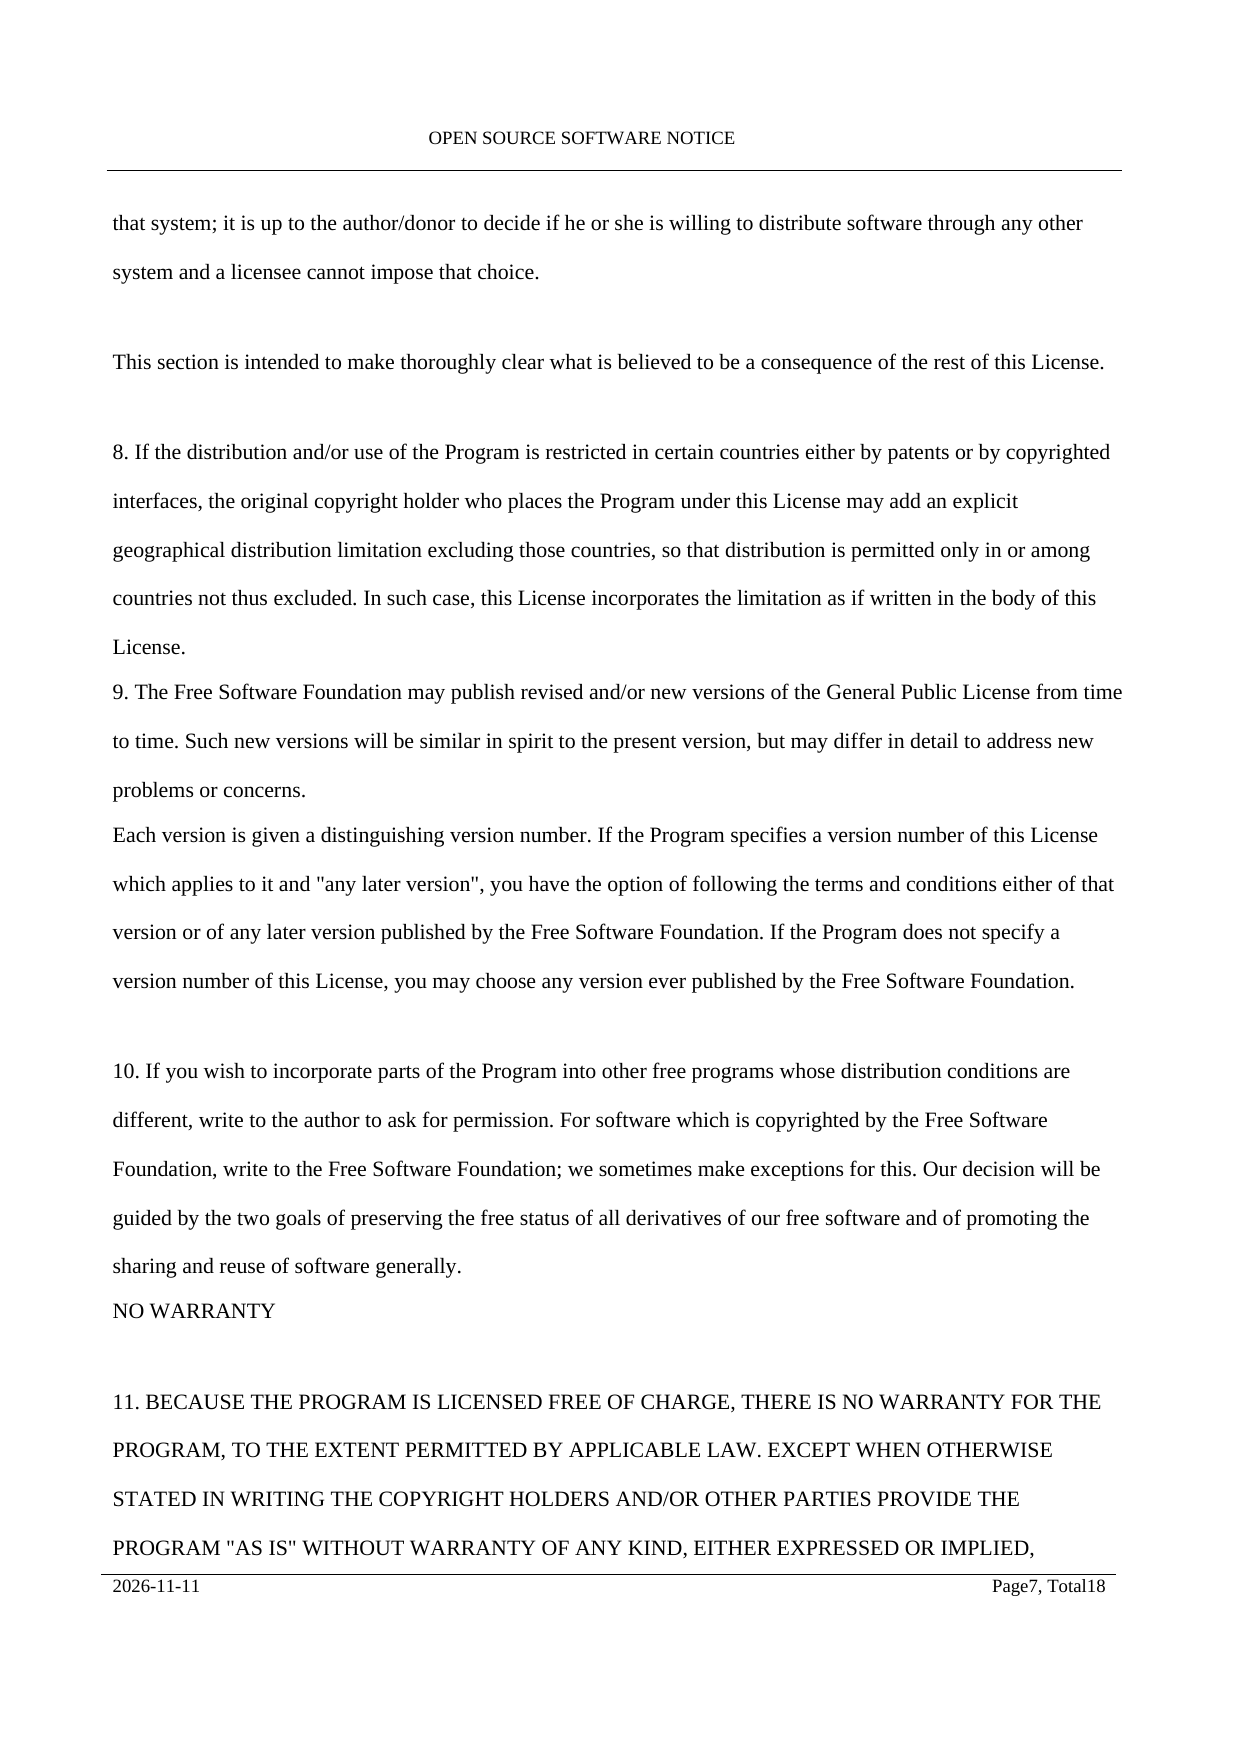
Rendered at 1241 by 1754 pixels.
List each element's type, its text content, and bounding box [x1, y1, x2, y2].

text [112, 206, 1128, 288]
text Each version is given a distinguishing version number. If the Program specifies a version number of this License which applies to it and "any later version", you have the option of following the terms and conditions either of that version or of any later version published by the Free Software Foundation. If the Program does not specify a version number of this License, you may choose any version ever published by the Free Software Foundation. [112, 818, 1128, 997]
text 8. If the distribution and/or use of the Program is restricted in certain countries either by patents or by copyrighted interfaces, the original copyright holder who places the Program under this License may add an explicit geographical distribution limitation excluding those countries, so that distribution is permitted only in or among countries not thus excluded. In such case, this License incorporates the limitation as if written in the body of this License. [112, 436, 1128, 663]
text NO WARRANTY [112, 1295, 1128, 1327]
text 10. If you wish to incorporate parts of the Program into other free programs whose distribution conditions are different, write to the author to ask for permission. For software which is copyrighted by the Free Software Foundation, write to the Free Software Foundation; we sometimes make exceptions for this. Our decision will be guided by the two goals of preserving the free status of all derivatives of our free software and of promoting the sharing and reuse of software generally. [112, 1055, 1128, 1282]
text 9. The Free Software Foundation may publish revised and/or new versions of the General Public License from time to time. Such new versions will be similar in spirit to the present version, but may differ in detail to address new problems or concerns. [112, 676, 1128, 806]
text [112, 1385, 1128, 1564]
text This section is intended to make thoroughly clear what is believed to be a consequence of the rest of this License. [112, 345, 1128, 378]
